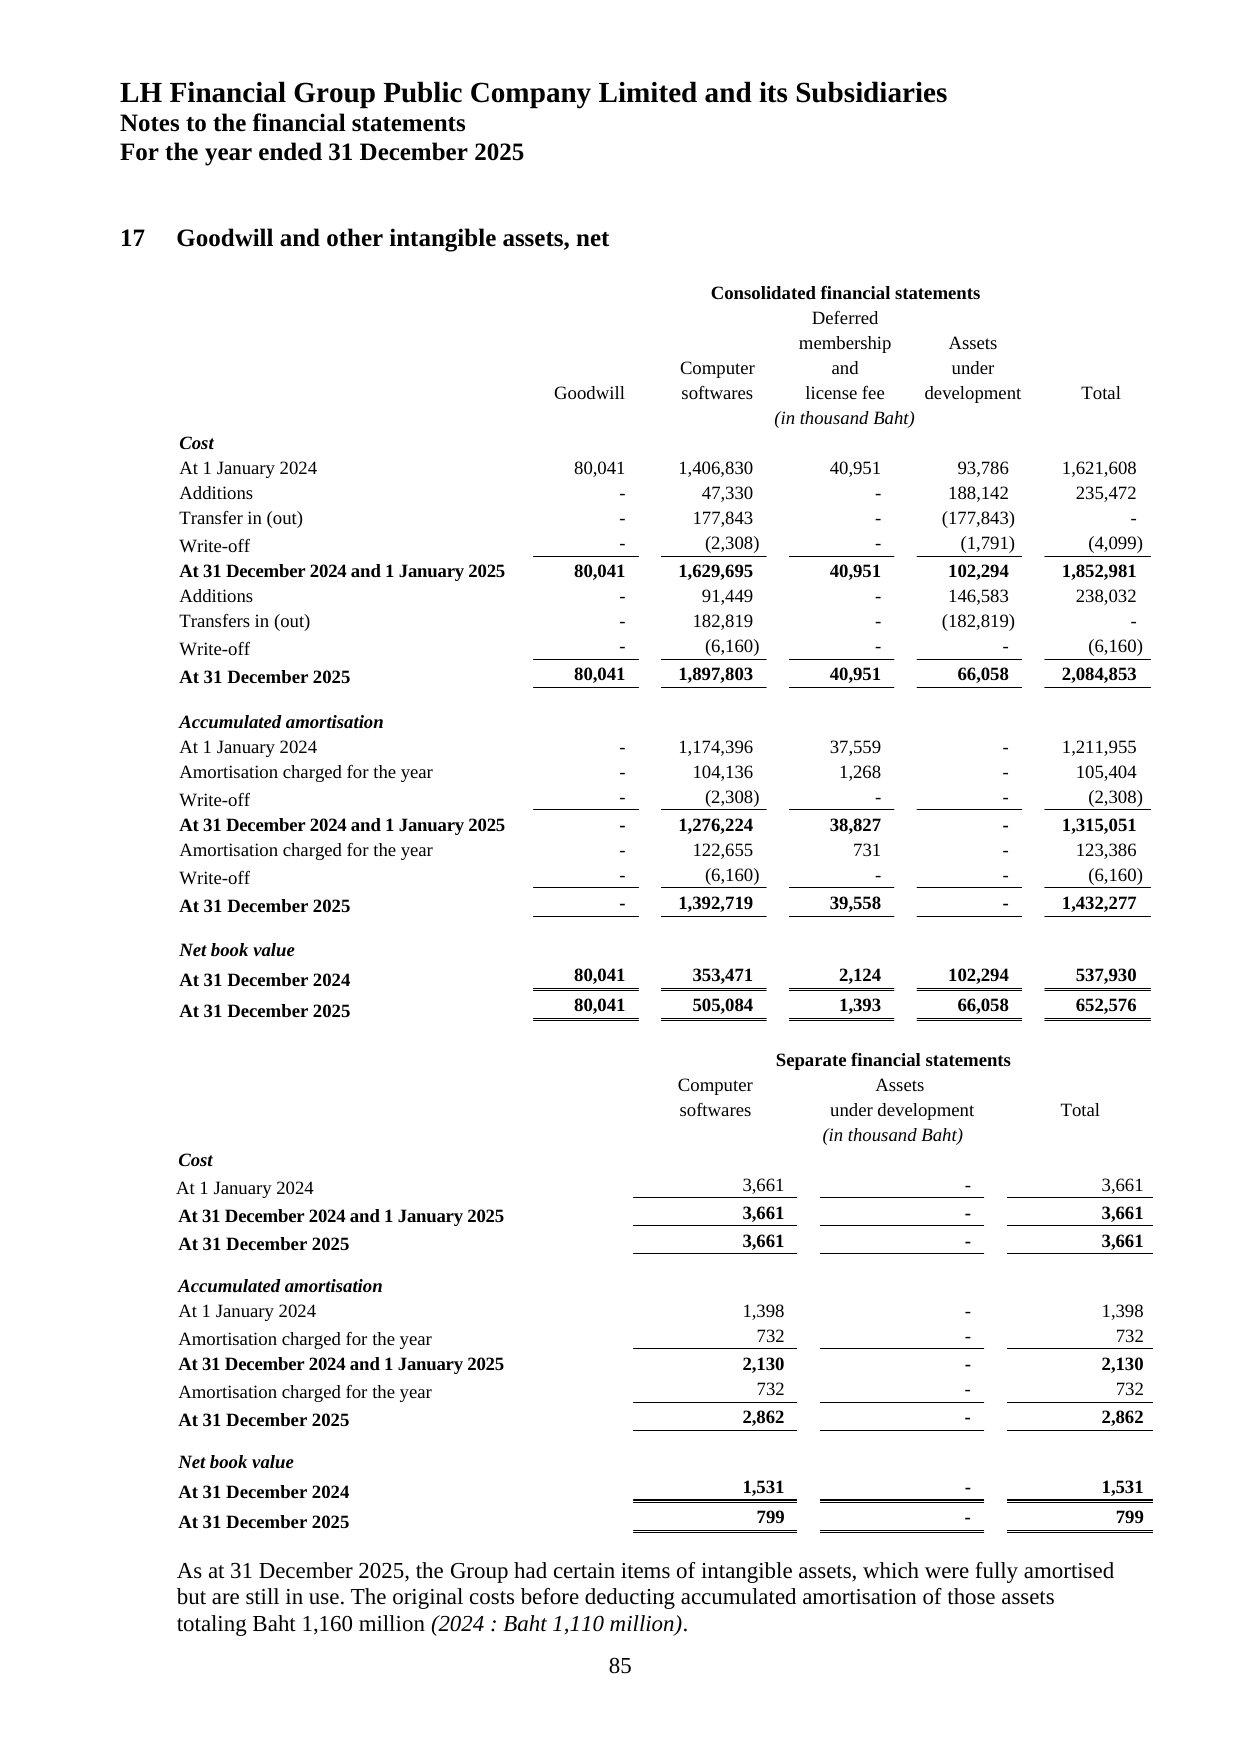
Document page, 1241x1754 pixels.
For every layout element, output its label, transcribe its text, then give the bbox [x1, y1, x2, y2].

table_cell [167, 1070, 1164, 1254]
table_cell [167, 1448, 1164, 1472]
text As at 31 December 2025, the Group had certain items of intangible assets, which were fully amortised but are still in use. The original costs before deducting accumulated amortisation of those assets totaling Baht 1,160 million (2024 : Baht 1,110 million). [177, 1557, 1125, 1636]
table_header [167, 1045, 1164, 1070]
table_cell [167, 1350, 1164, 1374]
subtitle Goodwill and other intangible assets, net [120, 223, 1120, 252]
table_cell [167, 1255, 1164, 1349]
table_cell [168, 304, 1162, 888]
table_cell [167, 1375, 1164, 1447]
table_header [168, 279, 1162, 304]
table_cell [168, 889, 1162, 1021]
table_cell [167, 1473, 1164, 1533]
